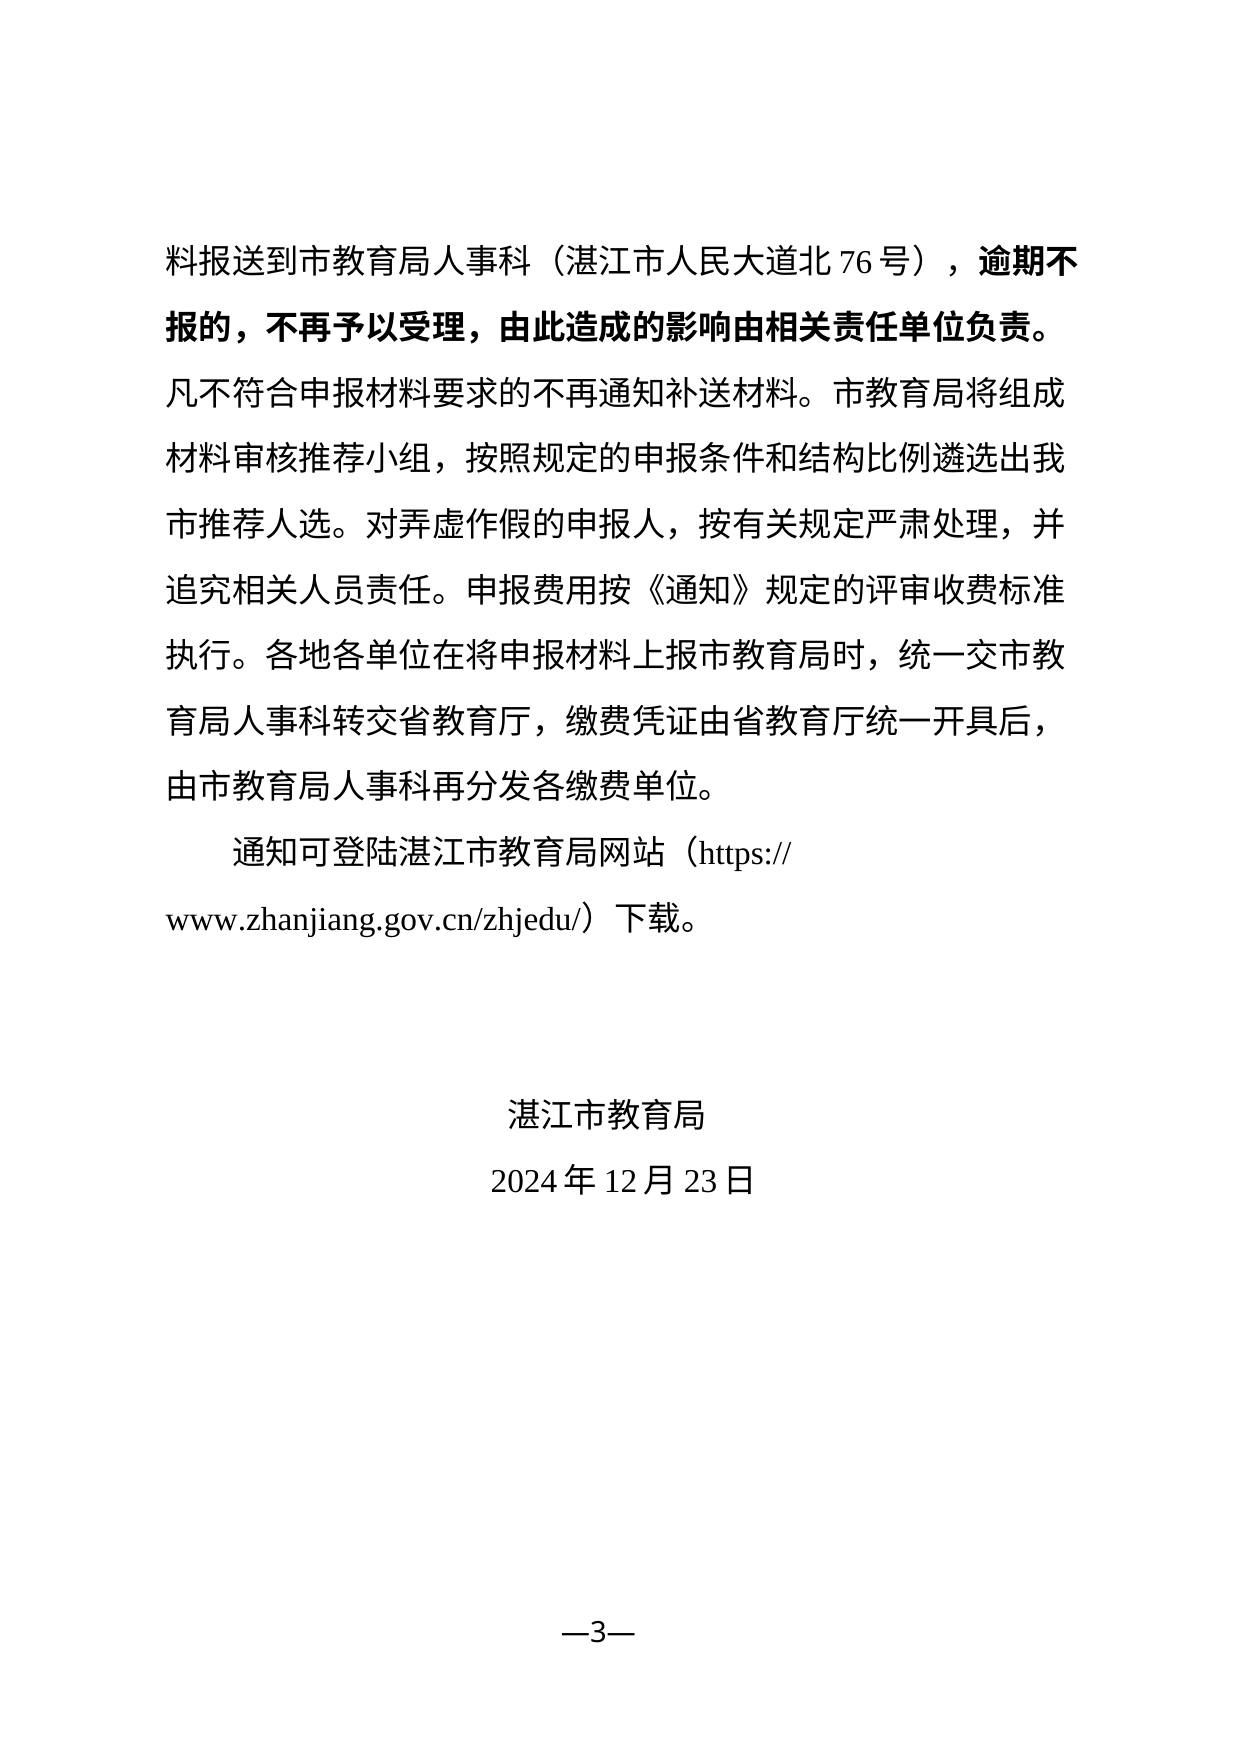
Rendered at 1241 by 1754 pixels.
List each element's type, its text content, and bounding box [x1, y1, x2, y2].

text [165, 227, 1087, 817]
text 通知可登陆湛江市教育局网站（https://www.zhanjiang.gov.cn/zhjedu/）下载。 [165, 817, 1087, 948]
text 湛江市教育局 [165, 1080, 1087, 1145]
text 2024年12月23日 [165, 1145, 1087, 1211]
